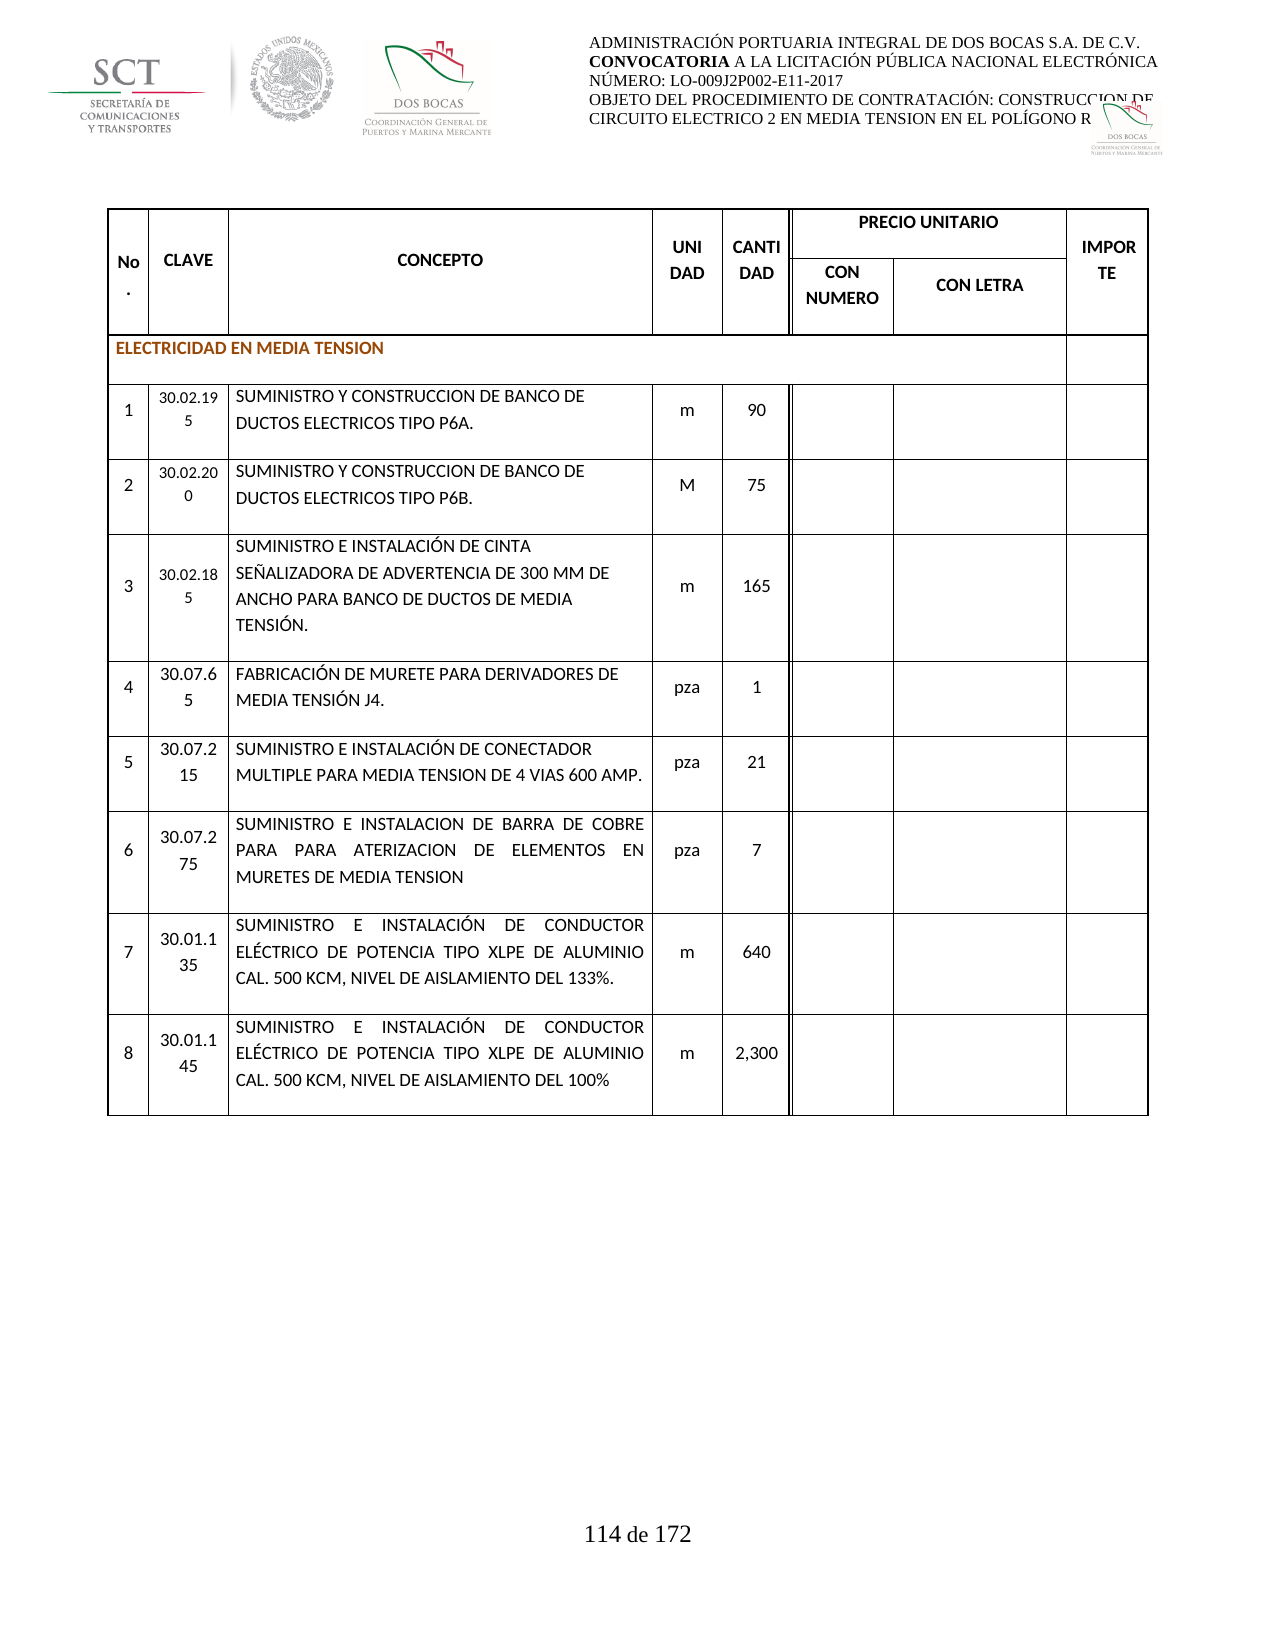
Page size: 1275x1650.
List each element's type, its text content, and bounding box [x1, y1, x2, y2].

table_cell [793, 662, 893, 736]
table_cell [1067, 385, 1147, 458]
table_cell [1067, 336, 1147, 383]
table_cell [1067, 812, 1147, 913]
table_cell SUMINISTRO E INSTALACIÓN DE CINTA SEÑALIZADORA DE ADVERTENCIA DE 300 MM DE ANCHO PARA BANCO DE DUCTOS DE MEDIA TENSIÓN. [229, 535, 652, 661]
table_cell [793, 385, 893, 458]
table_cell [894, 812, 1066, 913]
table_cell pza [653, 812, 722, 913]
table_cell m [653, 535, 722, 661]
table_header PRECIO UNITARIO [793, 210, 1066, 258]
table_cell [894, 914, 1066, 1014]
table_cell FABRICACIÓN DE MURETE PARA DERIVADORES DE MEDIA TENSIÓN J4. [229, 662, 652, 736]
table_cell m [653, 385, 722, 458]
table_cell [793, 737, 893, 811]
table_cell [793, 812, 893, 913]
table_cell 8 [109, 1015, 148, 1115]
picture [32, 21, 342, 137]
table_cell 30.07.215 [149, 737, 228, 811]
picture [1090, 101, 1163, 155]
table_cell 90 [723, 385, 788, 458]
table_cell CON LETRA [894, 259, 1066, 334]
table_cell 30.02.185 [149, 535, 228, 661]
table_cell 7 [109, 914, 148, 1014]
table_cell [1067, 737, 1147, 811]
table_cell CON NUMERO [793, 259, 893, 334]
table_cell 21 [723, 737, 788, 811]
table_cell [894, 535, 1066, 661]
table_cell [1067, 535, 1147, 661]
table_cell 7 [723, 812, 788, 913]
picture [362, 41, 492, 137]
table_cell [793, 460, 893, 533]
table_cell pza [653, 737, 722, 811]
table_cell [894, 460, 1066, 533]
table_cell 5 [109, 737, 148, 811]
table_cell SUMINISTRO E INSTALACIÓN DE CONDUCTOR ELÉCTRICO DE POTENCIA TIPO XLPE DE ALUMINIO CAL. 500 KCM, NIVEL DE AISLAMIENTO DEL 100% [229, 1015, 652, 1115]
table_cell 1 [109, 385, 148, 458]
table_cell 640 [723, 914, 788, 1014]
table_cell [894, 662, 1066, 736]
table_cell 1 [723, 662, 788, 736]
table_cell [1067, 1015, 1147, 1115]
table_cell [793, 1015, 893, 1115]
table_cell 3 [109, 535, 148, 661]
table_cell 2,300 [723, 1015, 788, 1115]
table_header IMPORTE [1067, 210, 1147, 334]
table_header No. [109, 210, 148, 334]
table_cell [894, 385, 1066, 458]
table_cell m [653, 1015, 722, 1115]
table_cell ELECTRICIDAD EN MEDIA TENSION [109, 336, 1066, 383]
table_header CANTI DAD [723, 210, 788, 334]
table_cell 75 [723, 460, 788, 533]
table_cell m [653, 914, 722, 1014]
table_cell 30.02.200 [149, 460, 228, 533]
table_cell 30.02.195 [149, 385, 228, 458]
table_cell 165 [723, 535, 788, 661]
table_cell [894, 737, 1066, 811]
table_cell [1067, 662, 1147, 736]
table_cell SUMINISTRO E INSTALACIÓN DE CONDUCTOR ELÉCTRICO DE POTENCIA TIPO XLPE DE ALUMINIO CAL. 500 KCM, NIVEL DE AISLAMIENTO DEL 133%. [229, 914, 652, 1014]
table_header CLAVE [149, 210, 228, 334]
table_cell SUMINISTRO E INSTALACION DE BARRA DE COBRE PARA PARA ATERIZACION DE ELEMENTOS EN MURETES DE MEDIA TENSION [229, 812, 652, 913]
table_cell 30.07.275 [149, 812, 228, 913]
table_cell [1067, 914, 1147, 1014]
table_cell 30.07.65 [149, 662, 228, 736]
table_cell 6 [109, 812, 148, 913]
table_cell [793, 535, 893, 661]
table_cell [1067, 460, 1147, 533]
table_cell SUMINISTRO Y CONSTRUCCION DE BANCO DE DUCTOS ELECTRICOS TIPO P6B. [229, 460, 652, 533]
table_cell pza [653, 662, 722, 736]
table_cell 30.01.145 [149, 1015, 228, 1115]
table_cell 30.01.135 [149, 914, 228, 1014]
table_cell [894, 1015, 1066, 1115]
table_cell 2 [109, 460, 148, 533]
table_cell M [653, 460, 722, 533]
table_header CONCEPTO [229, 210, 652, 334]
table_cell SUMINISTRO E INSTALACIÓN DE CONECTADOR MULTIPLE PARA MEDIA TENSION DE 4 VIAS 600 AMP. [229, 737, 652, 811]
table_cell [793, 914, 893, 1014]
table_cell SUMINISTRO Y CONSTRUCCION DE BANCO DE DUCTOS ELECTRICOS TIPO P6A. [229, 385, 652, 458]
table_header UNI DAD [653, 210, 722, 334]
table_cell 4 [109, 662, 148, 736]
